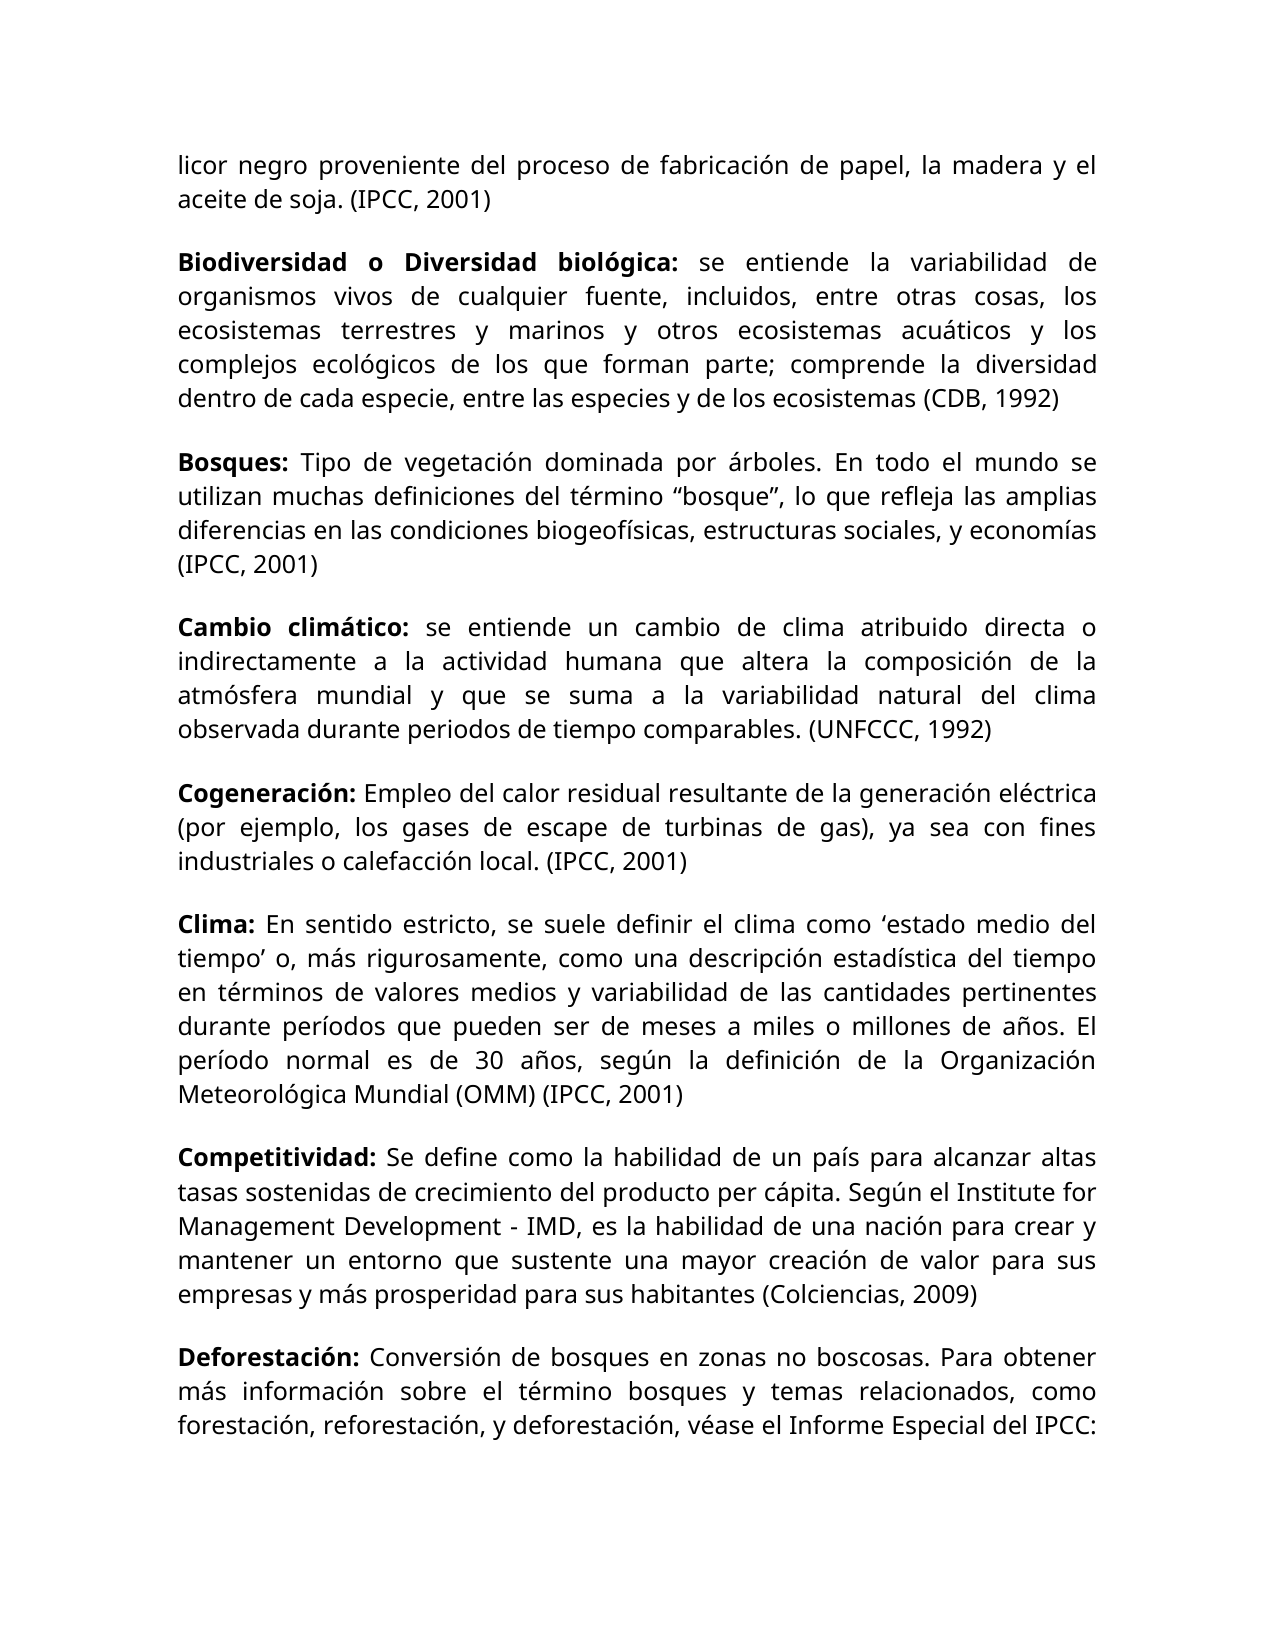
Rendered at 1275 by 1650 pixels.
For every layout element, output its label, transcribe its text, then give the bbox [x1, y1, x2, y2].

text Clima: En sentido estricto, se suele definir el clima como ‘estado medio del tiempo’ o, más rigurosamente, como una descripción estadística del tiempo en términos de valores medios y variabilidad de las cantidades pertinentes durante períodos que pueden ser de meses a miles o millones de años. El período normal es de 30 años, según la definición de la Organización Meteorológica Mundial (OMM) (IPCC, 2001) [177, 907, 1098, 1111]
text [177, 148, 1098, 216]
text Biodiversidad o Diversidad biológica: se entiende la variabilidad de organismos vivos de cualquier fuente, incluidos, entre otras cosas, los ecosistemas terrestres y marinos y otros ecosistemas acuáticos y los complejos ecológicos de los que forman parte; comprende la diversidad dentro de cada especie, entre las especies y de los ecosistemas (CDB, 1992) [177, 245, 1098, 415]
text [177, 1339, 1098, 1442]
text Cambio climático: se entiende un cambio de clima atribuido directa o indirectamente a la actividad humana que altera la composición de la atmósfera mundial y que se suma a la variabilidad natural del clima observada durante periodos de tiempo comparables. (UNFCCC, 1992) [177, 610, 1098, 746]
text Cogeneración: Empleo del calor residual resultante de la generación eléctrica (por ejemplo, los gases de escape de turbinas de gas), ya sea con fines industriales o calefacción local. (IPCC, 2001) [177, 775, 1098, 877]
text Bosques: Tipo de vegetación dominada por árboles. En todo el mundo se utilizan muchas definiciones del término “bosque”, lo que refleja las amplias diferencias en las condiciones biogeofísicas, estructuras sociales, y economías (IPCC, 2001) [177, 444, 1098, 581]
text Competitividad: Se define como la habilidad de un país para alcanzar altas tasas sostenidas de crecimiento del producto per cápita. Según el Institute for Management Development - IMD, es la habilidad de una nación para crear y mantener un entorno que sustente una mayor creación de valor para sus empresas y más prosperidad para sus habitantes (Colciencias, 2009) [177, 1140, 1098, 1310]
